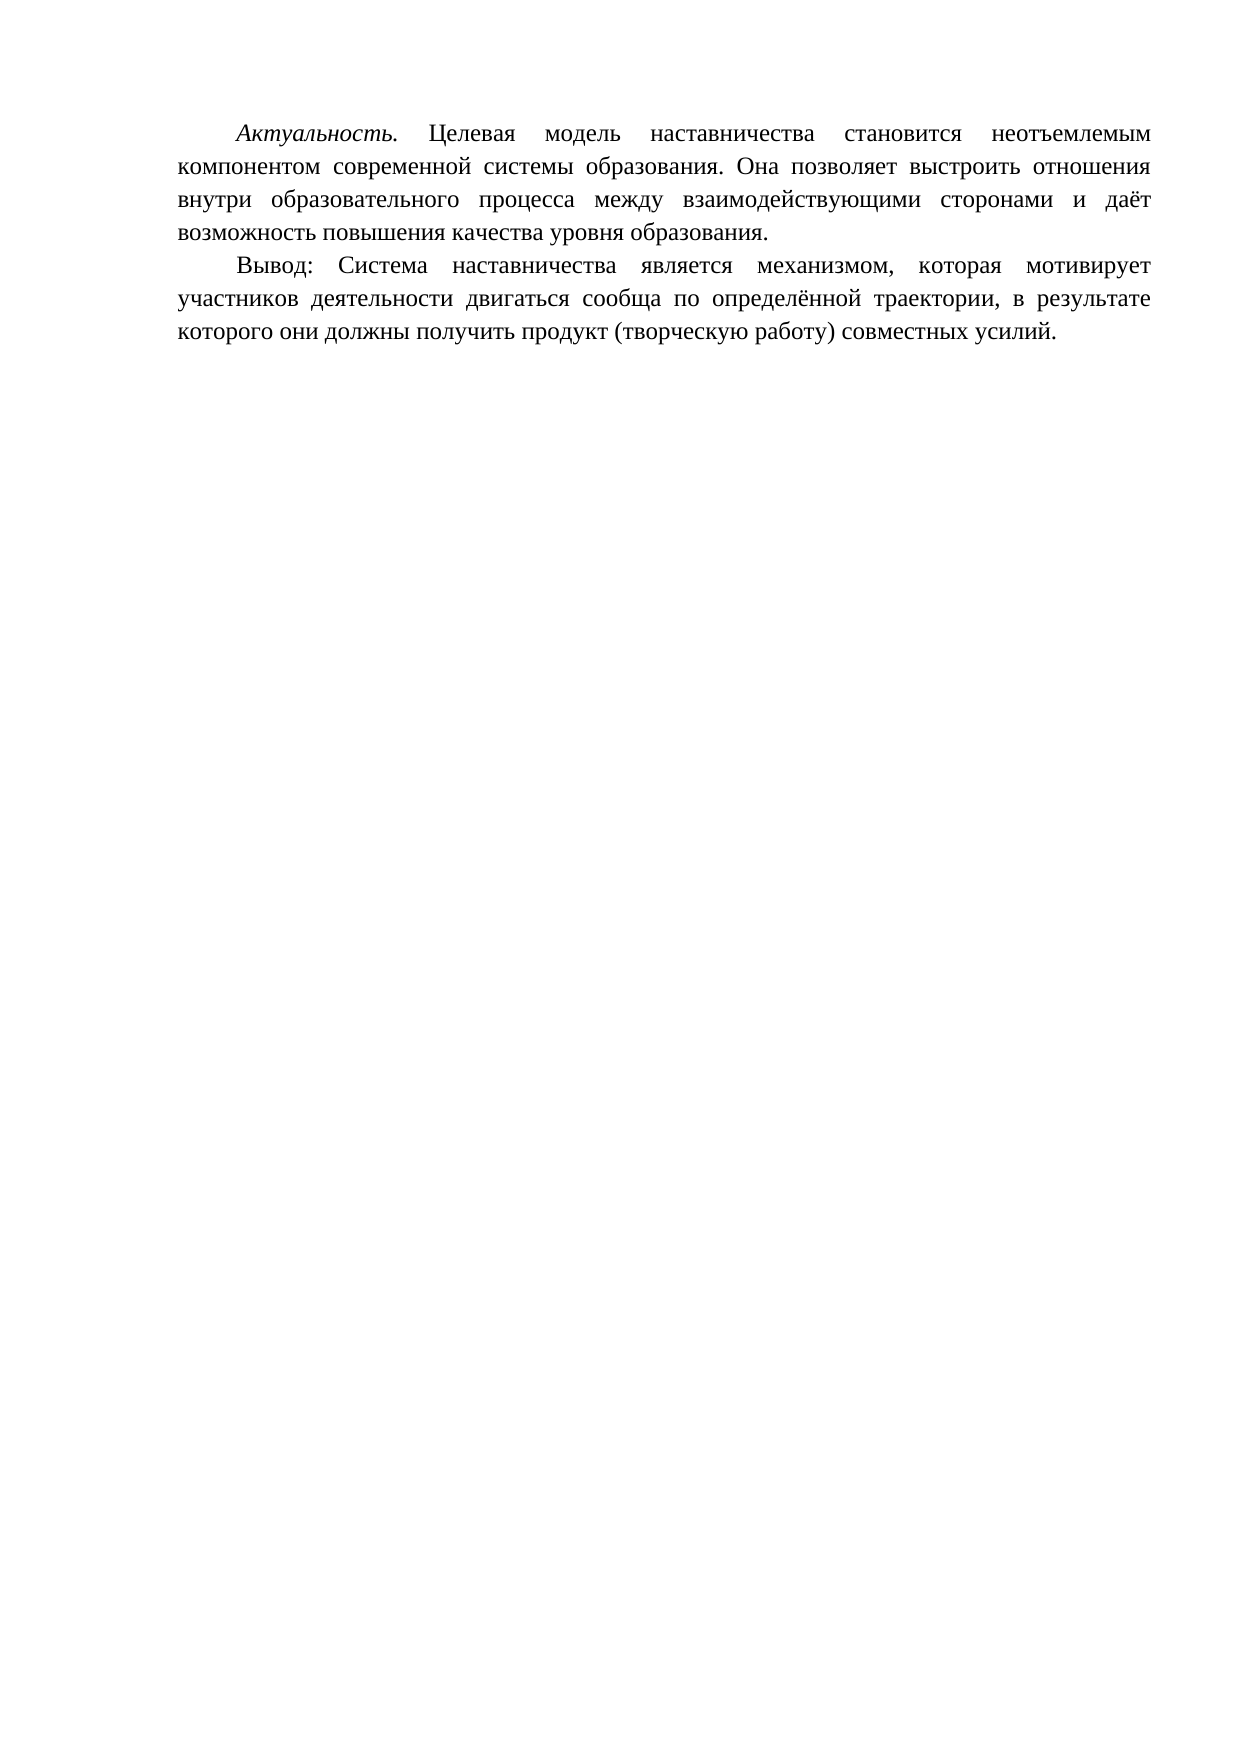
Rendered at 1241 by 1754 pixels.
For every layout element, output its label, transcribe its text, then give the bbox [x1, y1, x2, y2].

text Вывод: Система наставничества является механизмом, которая мотивирует участников деятельности двигаться сообща по определённой траектории, в результате которого они должны получить продукт (творческую работу) совместных усилий. [177, 250, 1152, 345]
text Актуальность. Целевая модель наставничества становится неотъемлемым компонентом современной системы образования. Она позволяет выстроить отношения внутри образовательного процесса между взаимодействующими сторонами и даёт возможность повышения качества уровня образования. [177, 118, 1152, 246]
